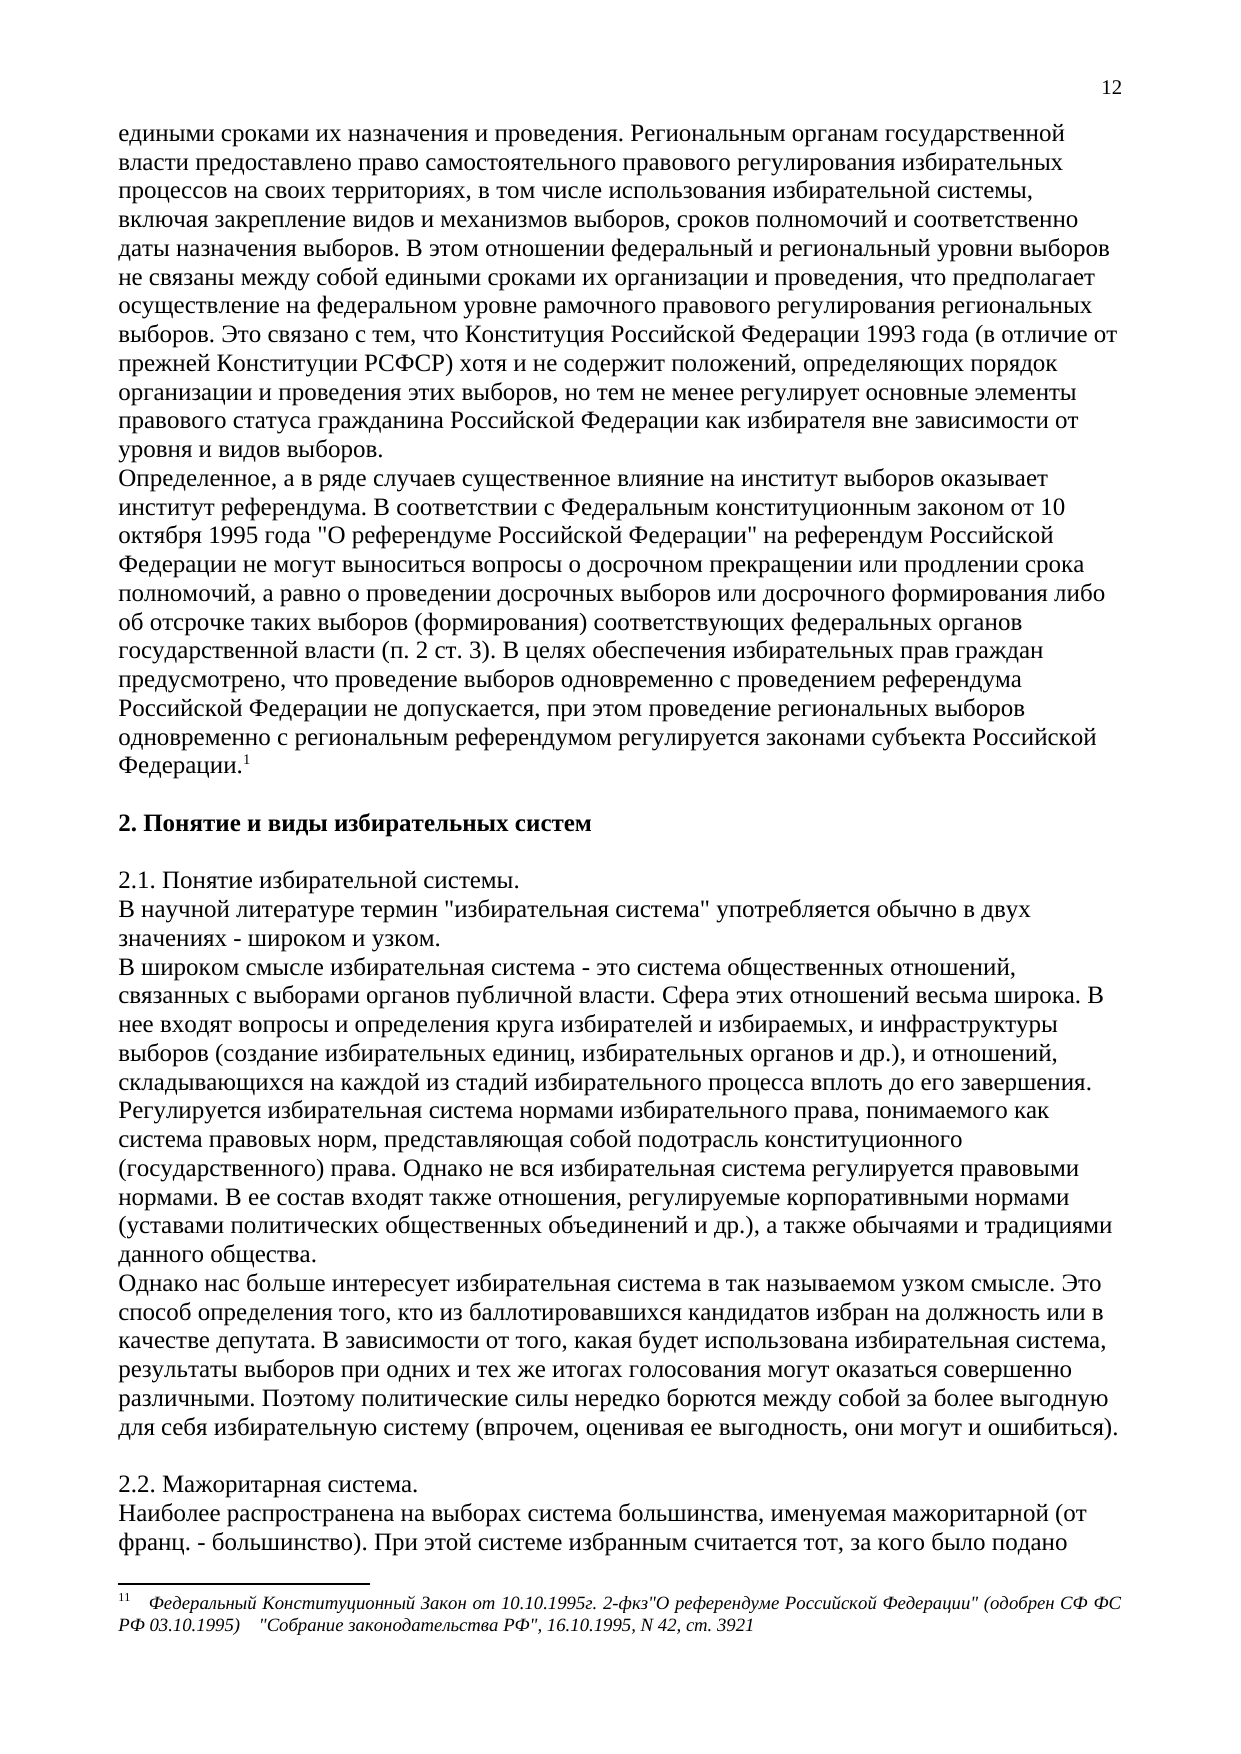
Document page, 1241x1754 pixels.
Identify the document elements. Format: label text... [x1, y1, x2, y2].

text В широком смысле избирательная система - это система общественных отношений, связанных с выборами органов публичной власти. Сфера этих отношений весьма широка. В нее входят вопросы и определения круга избирателей и избираемых, и инфраструктуры выборов (создание избирательных единиц, избирательных органов и др.), и отношений, складывающихся на каждой из стадий избирательного процесса вплоть до его завершения. Регулируется избирательная система нормами избирательного права, понимаемого как система правовых норм, представляющая собой подотрасль конституционного (государственного) права. Однако не вся избирательная система регулируется правовыми нормами. В ее состав входят также отношения, регулируемые корпоративными нормами (уставами политических общественных объединений и др.), а также обычаями и традициями данного общества. [118, 952, 1122, 1268]
text 2.2. Мажоритарная система. [118, 1469, 1122, 1498]
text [118, 1498, 1122, 1556]
text 2.1. Понятие избирательной системы. [118, 866, 1122, 894]
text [118, 118, 1122, 463]
text Однако нас больше интересует избирательная система в так называемом узком смысле. Это способ определения того, кто из баллотировавшихся кандидатов избран на должность или в качестве депутата. В зависимости от того, какая будет использована избирательная система, результаты выборов при одних и тех же итогах голосования могут оказаться совершенно различными. Поэтому политические силы нередко борются между собой за более выгодную для себя избирательную систему (впрочем, оценивая ее выгодность, они могут и ошибиться). [118, 1268, 1122, 1441]
text Определенное, а в ряде случаев существенное влияние на институт выборов оказывает институт референдума. В соответствии с Федеральным конституционным законом от 10 октября 1995 года "О референдуме Российской Федерации" на референдум Российской Федерации не могут выноситься вопросы о досрочном прекращении или продлении срока полномочий, а равно о проведении досрочных выборов или досрочного формирования либо об отсрочке таких выборов (формирования) соответствующих федеральных органов государственной власти (п. 2 ст. 3). В целях обеспечения избирательных прав граждан предусмотрено, что проведение выборов одновременно с проведением референдума Российской Федерации не допускается, при этом проведение региональных выборов одновременно с региональным референдумом регулируется законами субъекта Российской Федерации.1 [118, 463, 1122, 779]
text 2. Понятие и виды избирательных систем [118, 808, 1122, 837]
text В научной литературе термин "избирательная система" употребляется обычно в двух значениях - широком и узком. [118, 894, 1122, 952]
